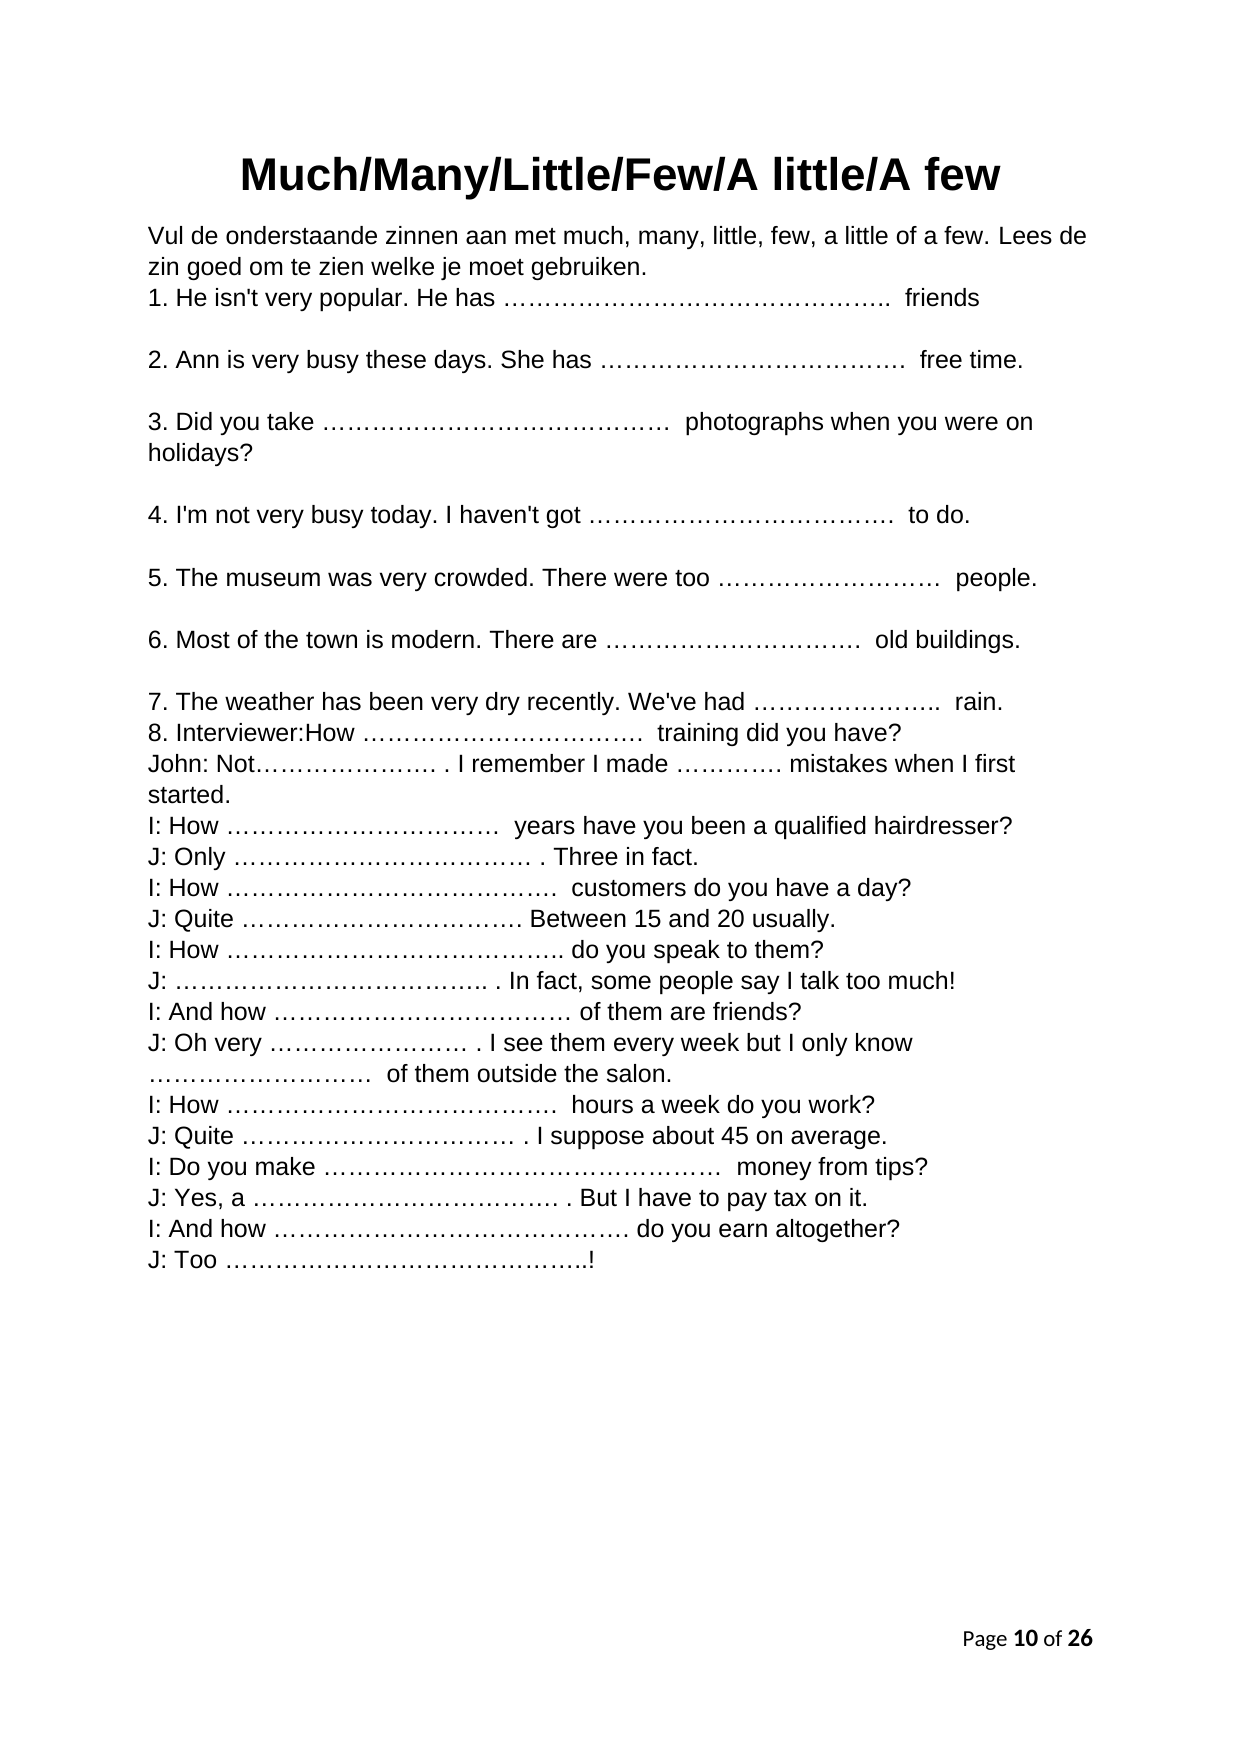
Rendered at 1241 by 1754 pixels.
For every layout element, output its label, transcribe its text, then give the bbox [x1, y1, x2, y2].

text 6. Most of the town is modern. There are …………………………. old buildings. [148, 625, 1093, 653]
text I: And how ……………………………………. do you earn altogether? [148, 1214, 1093, 1243]
text J: Quite …………………………… . I suppose about 45 on average. [148, 1121, 1093, 1150]
text 4. I'm not very busy today. I haven't got ………………………………. to do. [148, 501, 1093, 529]
text Much/Many/Little/Few/A little/A few [148, 148, 1093, 200]
text I: And how ……………………………… of them are friends? [148, 997, 1093, 1026]
text I: Do you make ………………………………………… money from tips? [148, 1152, 1093, 1181]
text 3. Did you take …………………………………… photographs when you were on holidays? [148, 407, 1093, 467]
text J: Oh very …………………… . I see them every week but I only know ……………………… of them outside the salon. [148, 1028, 1093, 1088]
text 7. The weather has been very dry recently. We've had ………………….. rain. [148, 687, 1093, 716]
text J: Yes, a ………………………………. . But I have to pay tax on it. [148, 1183, 1093, 1212]
text I: How …………………………………. hours a week do you work? [148, 1090, 1093, 1119]
text J: Too ……………………………………..! [148, 1246, 1093, 1274]
text J: Quite ……………………………. Between 15 and 20 usually. [148, 904, 1093, 933]
text I: How …………………………… years have you been a qualified hairdresser? [148, 811, 1093, 840]
text J: Only ……………………………… . Three in fact. [148, 842, 1093, 871]
text I: How ………………………………….. do you speak to them? [148, 935, 1093, 964]
text Vul de onderstaande zinnen aan met much, many, little, few, a little of a few. Lees de zin goed om te zien welke je moet gebruiken. [148, 221, 1093, 281]
text John: Not…………………. . I remember I made …………. mistakes when I first started. [148, 749, 1093, 809]
text 2. Ann is very busy these days. She has ………………………………. free time. [148, 345, 1093, 374]
text 1. He isn't very popular. He has ……………………………………….. friends [148, 283, 1093, 312]
text 5. The museum was very crowded. There were too ……………………… people. [148, 563, 1093, 591]
text J: ……………………………….. . In fact, some people say I talk too much! [148, 966, 1093, 995]
text I: How …………………………………. customers do you have a day? [148, 873, 1093, 902]
text 8. Interviewer:How ……………………………. training did you have? [148, 718, 1093, 747]
